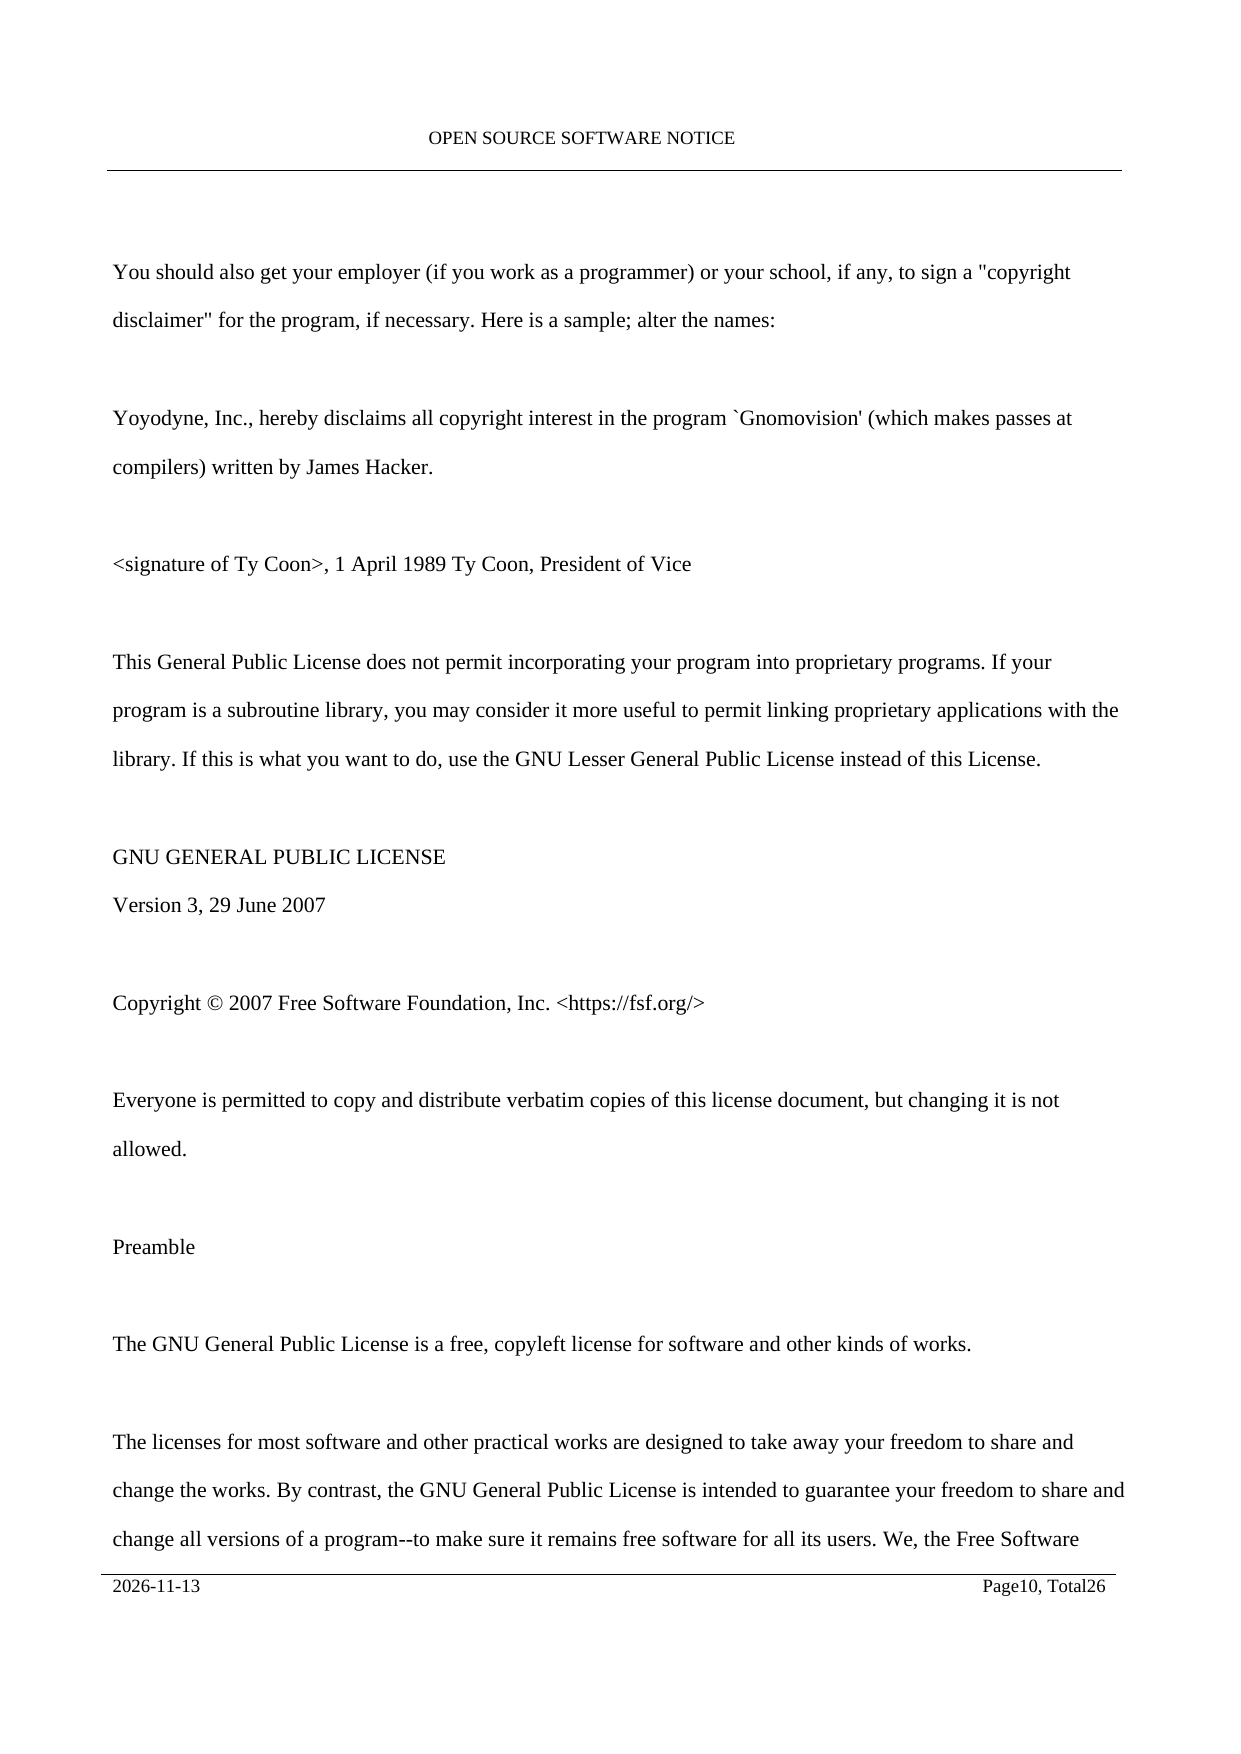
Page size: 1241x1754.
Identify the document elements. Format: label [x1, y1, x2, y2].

text [112, 206, 1128, 1555]
